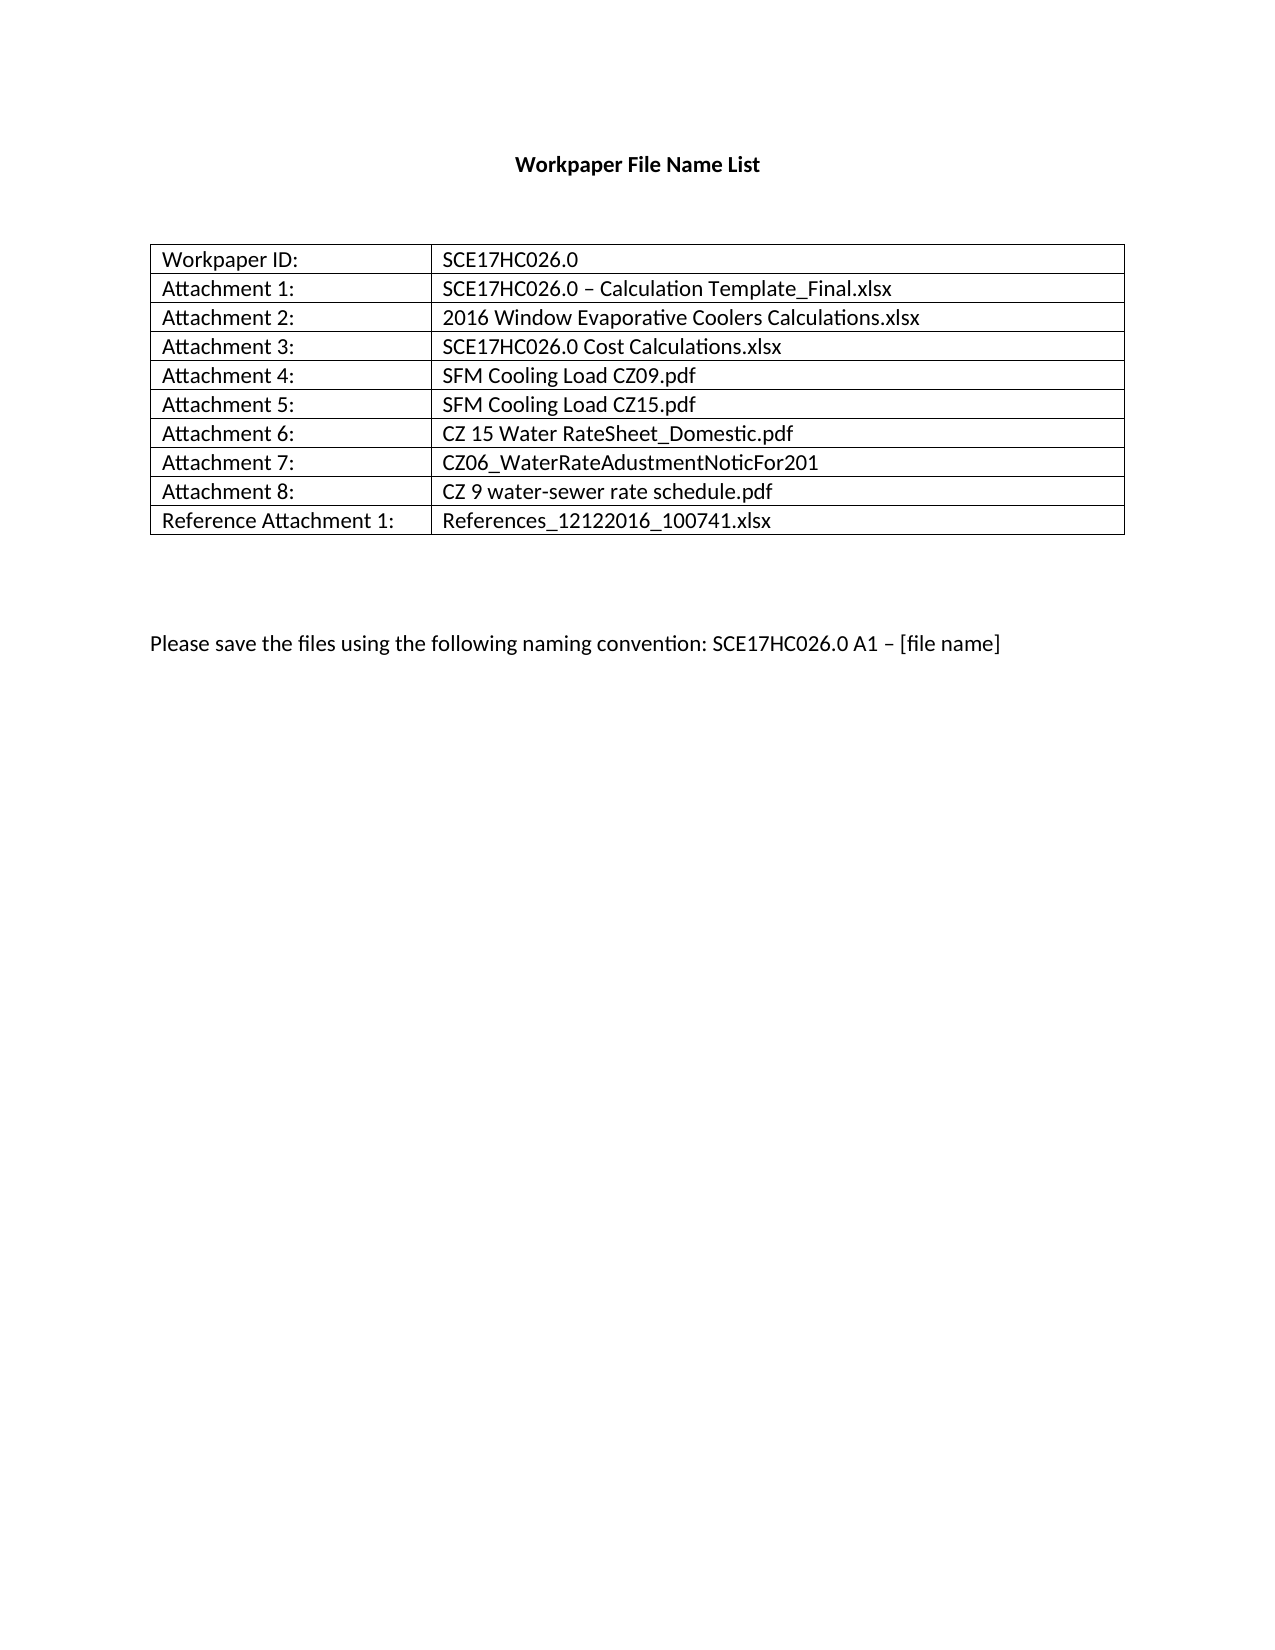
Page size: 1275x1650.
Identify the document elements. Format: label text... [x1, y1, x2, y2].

table_cell Reference Attachment 1: [151, 506, 431, 534]
table_cell Attachment 4: [151, 361, 431, 389]
table_header SCE17HC026.0 [432, 245, 1124, 273]
table_header Workpaper ID: [151, 245, 431, 273]
table_cell Attachment 7: [151, 448, 431, 476]
table_cell Attachment 2: [151, 303, 431, 331]
table_cell CZ 15 Water RateSheet_Domestic.pdf [432, 419, 1124, 447]
text Please save the files using the following naming convention: SCE17HC026.0 A1 – [file name] [150, 629, 1125, 657]
table_cell Attachment 1: [151, 274, 431, 302]
table_cell SCE17HC026.0 Cost Calculations.xlsx [432, 332, 1124, 360]
table_cell SFM Cooling Load CZ09.pdf [432, 361, 1124, 389]
table_cell 2016 Window Evaporative Coolers Calculations.xlsx [432, 303, 1124, 331]
table_cell Attachment 5: [151, 390, 431, 418]
table_cell Attachment 8: [151, 477, 431, 505]
table_cell CZ 9 water-sewer rate schedule.pdf [432, 477, 1124, 505]
table_cell References_12122016_100741.xlsx [432, 506, 1124, 534]
table_cell SFM Cooling Load CZ15.pdf [432, 390, 1124, 418]
table_cell Attachment 6: [151, 419, 431, 447]
table_cell SCE17HC026.0 – Calculation Template_Final.xlsx [432, 274, 1124, 302]
table_cell Attachment 3: [151, 332, 431, 360]
text Workpaper File Name List [150, 150, 1125, 178]
table_cell CZ06_WaterRateAdustmentNoticFor201 [432, 448, 1124, 476]
